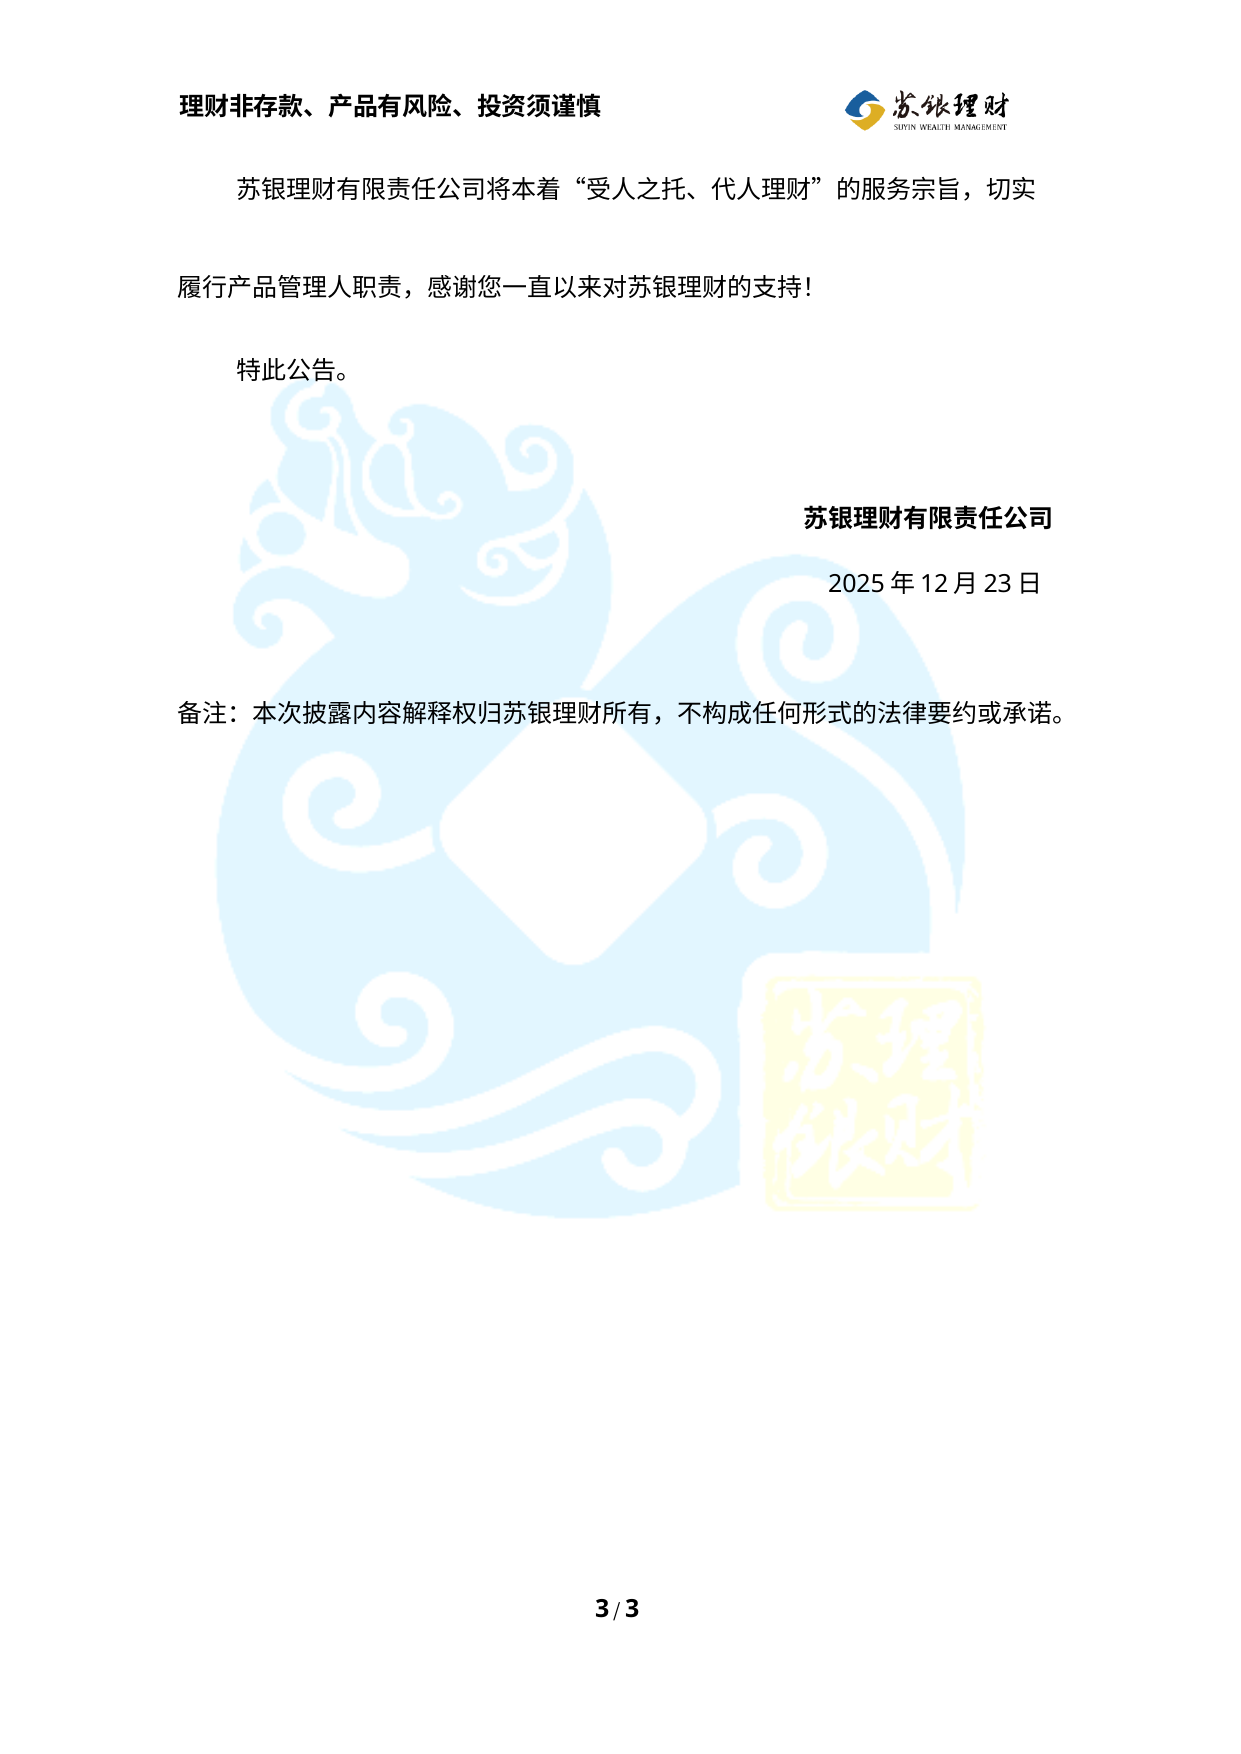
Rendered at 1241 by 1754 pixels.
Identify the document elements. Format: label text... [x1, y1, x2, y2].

text 特此公告。 [177, 336, 1053, 401]
text 2025年12月23日 [177, 549, 1042, 614]
text 苏银理财有限责任公司将本着“受人之托、代人理财”的服务宗旨，切实履行产品管理人职责，感谢您一直以来对苏银理财的支持！ [177, 156, 1053, 318]
text 备注：本次披露内容解释权归苏银理财所有，不构成任何形式的法律要约或承诺。 [177, 679, 1053, 744]
picture [820, 72, 1039, 143]
text 苏银理财有限责任公司 [177, 484, 1053, 549]
